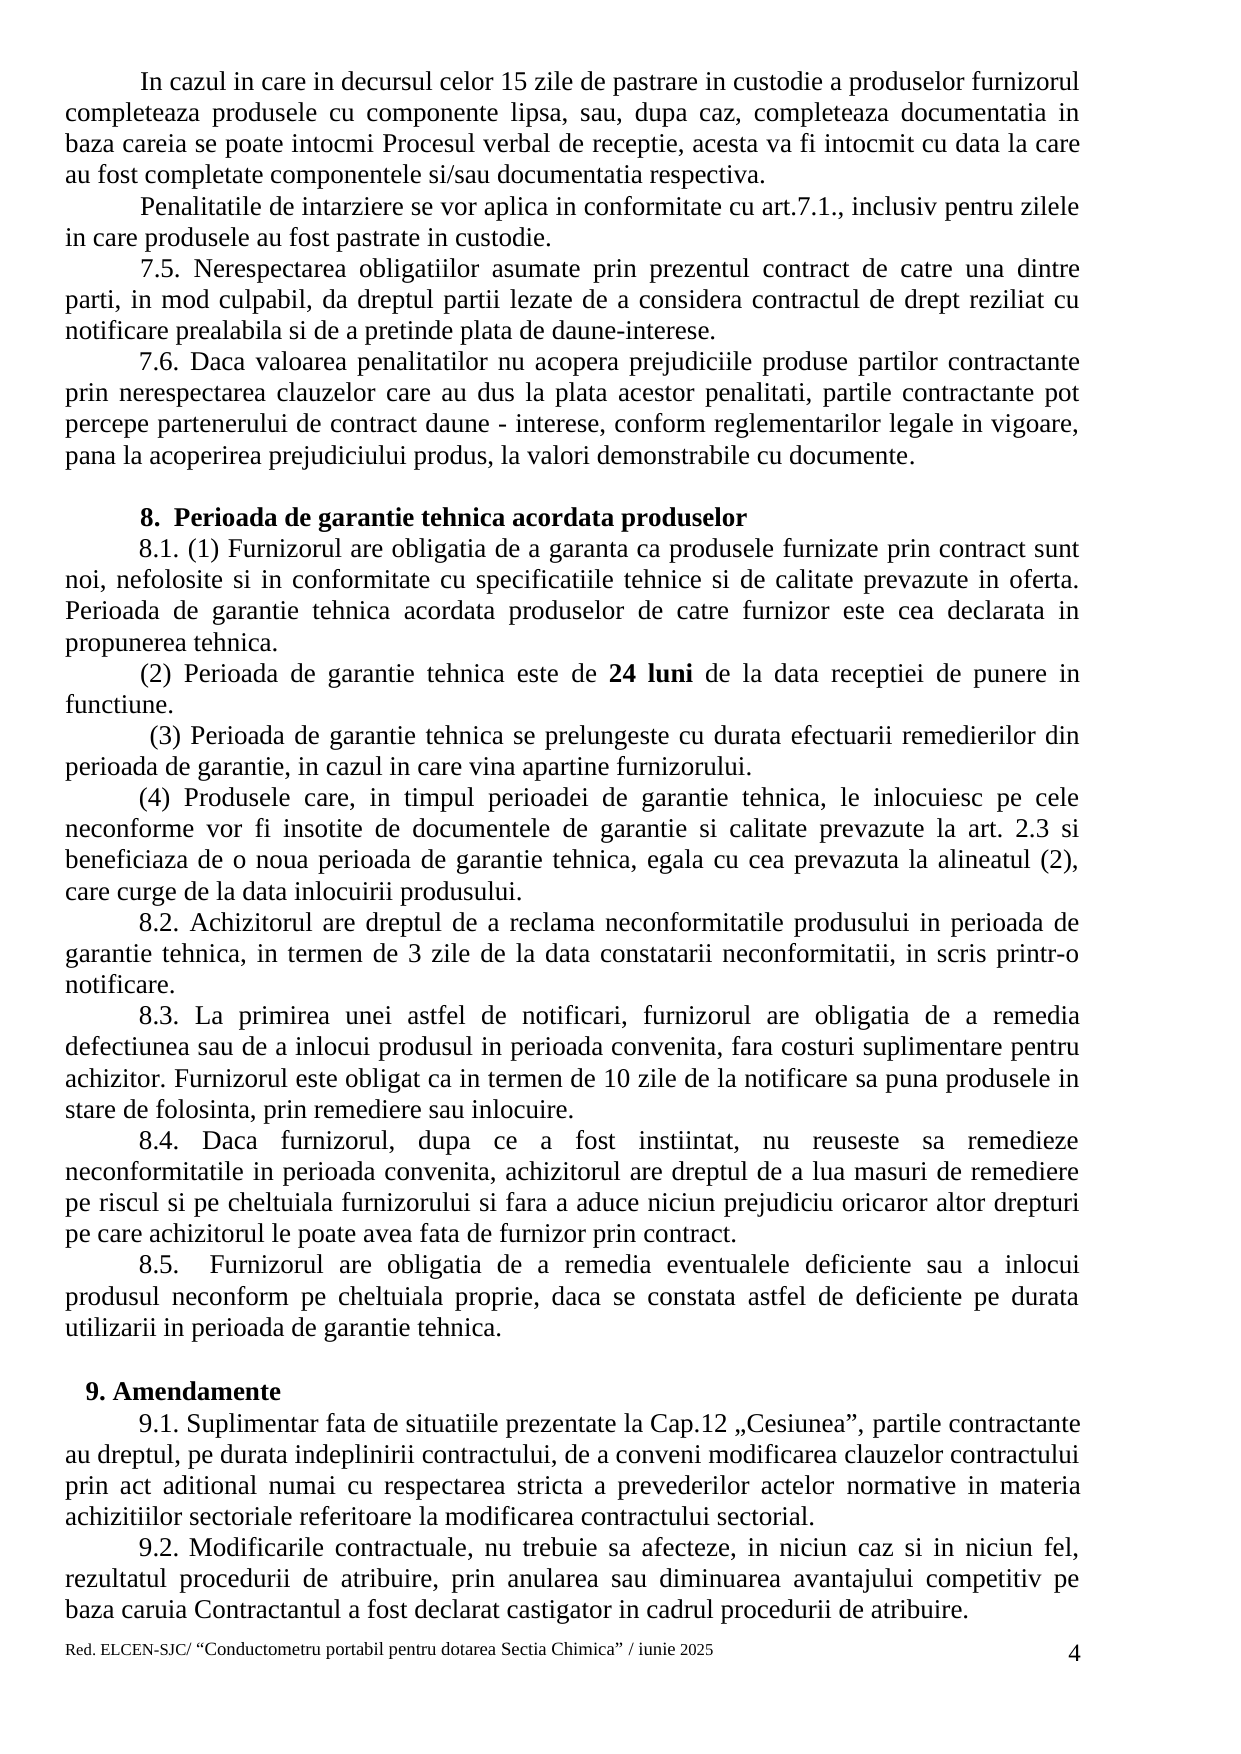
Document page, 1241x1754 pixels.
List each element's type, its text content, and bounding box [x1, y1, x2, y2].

text Penalitatile de intarziere se vor aplica in conformitate cu art.7.1., inclusiv pentru zilele in care produsele au fost pastrate in custodie. [65, 189, 1081, 252]
text (2) Perioada de garantie tehnica este de 24 luni de la data receptiei de punere in functiune. [65, 657, 1081, 719]
text 9.2. Modificarile contractuale, nu trebuie sa afecteze, in niciun caz si in niciun fel, rezultatul procedurii de atribuire, prin anularea sau diminuarea avantajului competitiv pe baza caruia Contractantul a fost declarat castigator in cadrul procedurii de atribuire. [65, 1531, 1081, 1625]
text 7.6. Daca valoarea penalitatilor nu acopera prejudiciile produse partilor contractante prin nerespectarea clauzelor care au dus la plata acestor penalitati, partile contractante pot percepe partenerului de contract daune - interese, conform reglementarilor legale in vigoare, pana la acoperirea prejudiciului produs, la valori demonstrabile cu documente. [65, 345, 1081, 470]
text 8.4. Daca furnizorul, dupa ce a fost instiintat, nu reuseste sa remedieze neconformitatile in perioada convenita, achizitorul are dreptul de a lua masuri de remediere pe riscul si pe cheltuiala furnizorului si fara a aduce niciun prejudiciu oricaror altor drepturi pe care achizitorul le poate avea fata de furnizor prin contract. [65, 1124, 1081, 1248]
text 9.1. Suplimentar fata de situatiile prezentate la Cap.12 „Cesiunea”, partile contractante au dreptul, pe durata indeplinirii contractului, de a conveni modificarea clauzelor contractului prin act aditional numai cu respectarea stricta a prevederilor actelor normative in materia achizitiilor sectoriale referitoare la modificarea contractului sectorial. [65, 1407, 1081, 1531]
text (3) Perioada de garantie tehnica se prelungeste cu durata efectuarii remedierilor din perioada de garantie, in cazul in care vina apartine furnizorului. [65, 719, 1081, 781]
text (4) Produsele care, in timpul perioadei de garantie tehnica, le inlocuiesc pe cele neconforme vor fi insotite de documentele de garantie si calitate prevazute la art. 2.3 si beneficiaza de o noua perioada de garantie tehnica, egala cu cea prevazuta la alineatul (2), care curge de la data inlocuirii produsului. [65, 781, 1081, 906]
text 8.3. La primirea unei astfel de notificari, furnizorul are obligatia de a remedia defectiunea sau de a inlocui produsul in perioada convenita, fara costuri suplimentare pentru achizitor. Furnizorul este obligat ca in termen de 10 zile de la notificare sa puna produsele in stare de folosinta, prin remediere sau inlocuire. [65, 999, 1081, 1124]
text 8.2. Achizitorul are dreptul de a reclama neconformitatile produsului in perioada de garantie tehnica, in termen de 3 zile de la data constatarii neconformitatii, in scris printr-o notificare. [65, 906, 1081, 999]
text 9. Amendamente [65, 1376, 1081, 1407]
text 8.5. Furnizorul are obligatia de a remedia eventualele deficiente sau a inlocui produsul neconform pe cheltuiala proprie, daca se constata astfel de deficiente pe durata utilizarii in perioada de garantie tehnica. [65, 1248, 1081, 1342]
text 8.1. (1) Furnizorul are obligatia de a garanta ca produsele furnizate prin contract sunt noi, nefolosite si in conformitate cu specificatiile tehnice si de calitate prevazute in oferta. Perioada de garantie tehnica acordata produselor de catre furnizor este cea declarata in propunerea tehnica. [65, 532, 1081, 657]
text In cazul in care in decursul celor 15 zile de pastrare in custodie a produselor furnizorul completeaza produsele cu componente lipsa, sau, dupa caz, completeaza documentatia in baza careia se poate intocmi Procesul verbal de receptie, acesta va fi intocmit cu data la care au fost completate componentele si/sau documentatia respectiva. [65, 65, 1081, 189]
text 8. Perioada de garantie tehnica acordata produselor [65, 501, 1081, 532]
text 7.5. Nerespectarea obligatiilor asumate prin prezentul contract de catre una dintre parti, in mod culpabil, da dreptul partii lezate de a considera contractul de drept reziliat cu notificare prealabila si de a pretinde plata de daune-interese. [65, 252, 1081, 345]
